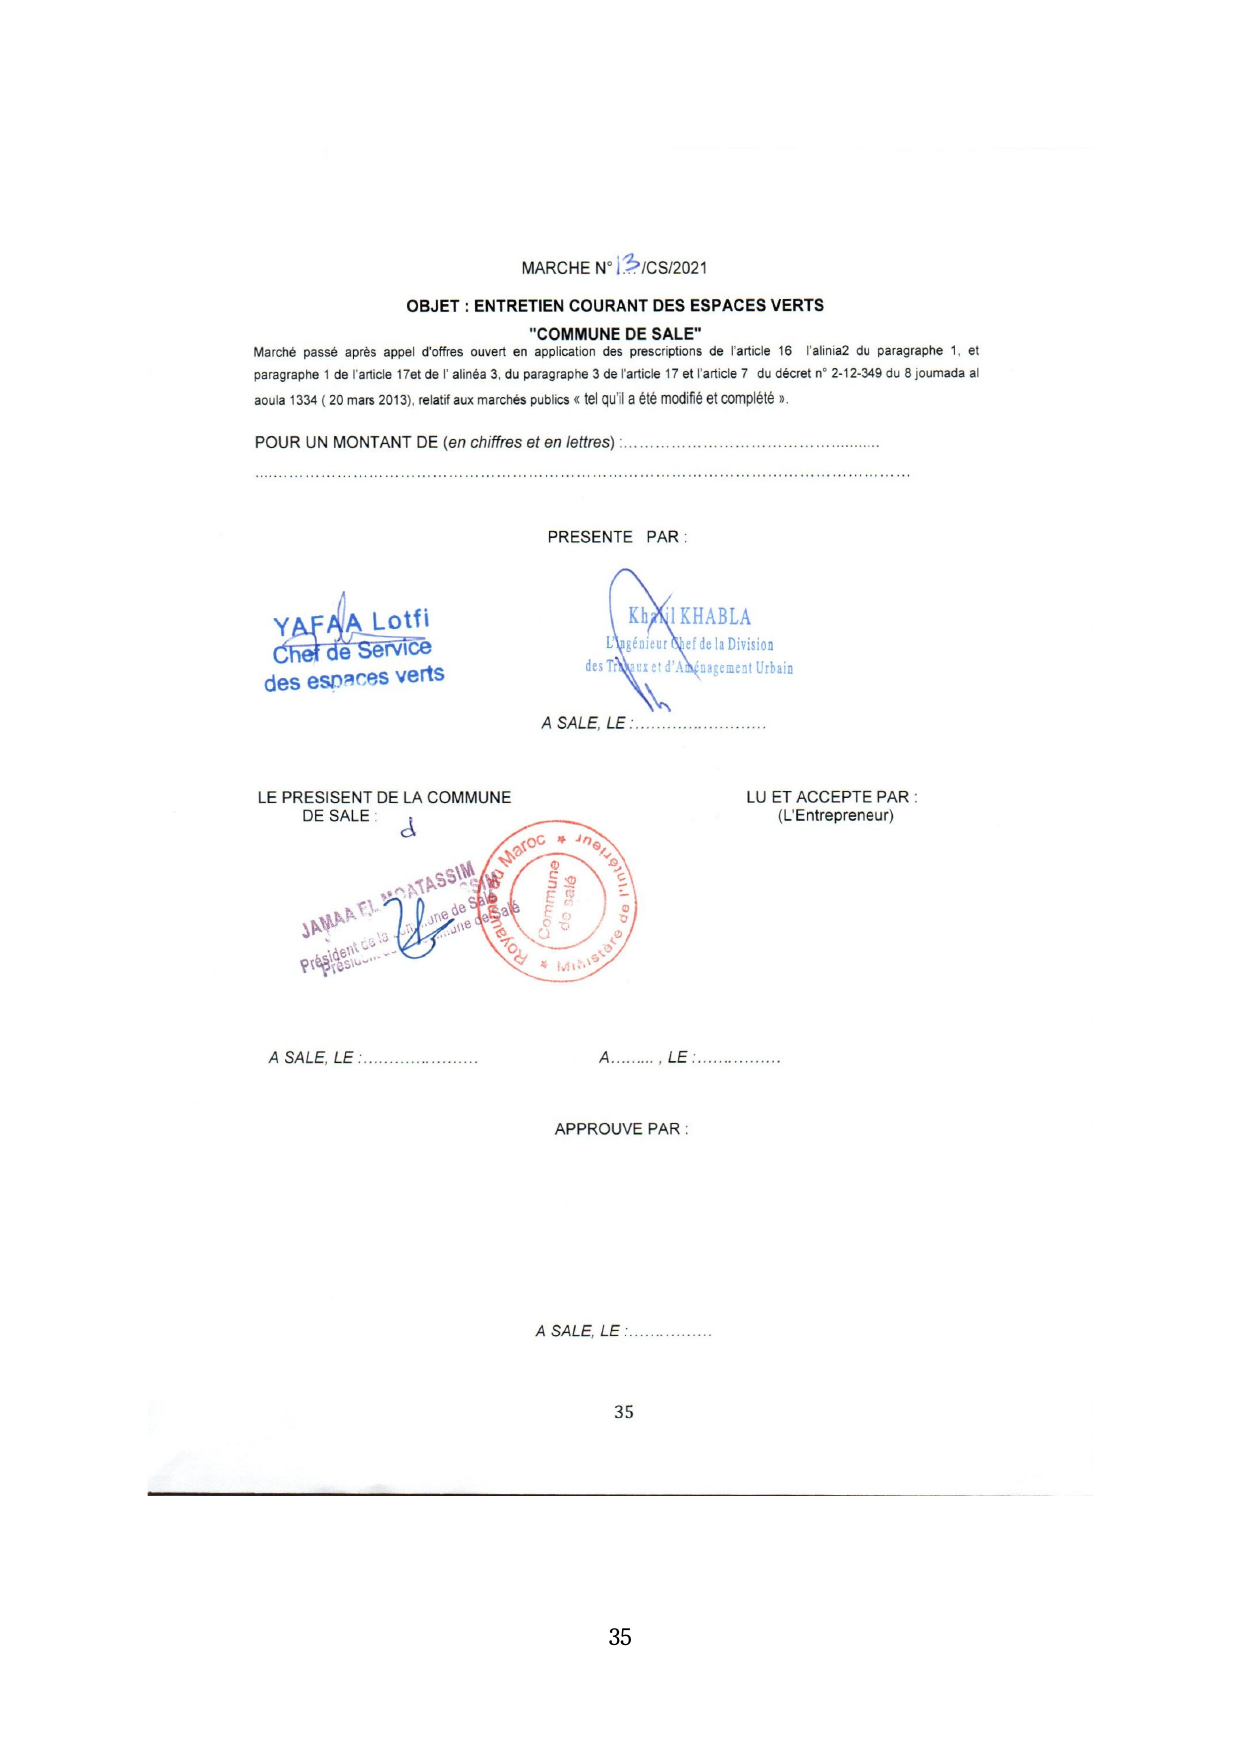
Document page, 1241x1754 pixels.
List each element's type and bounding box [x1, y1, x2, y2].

picture [147, 147, 1093, 1496]
